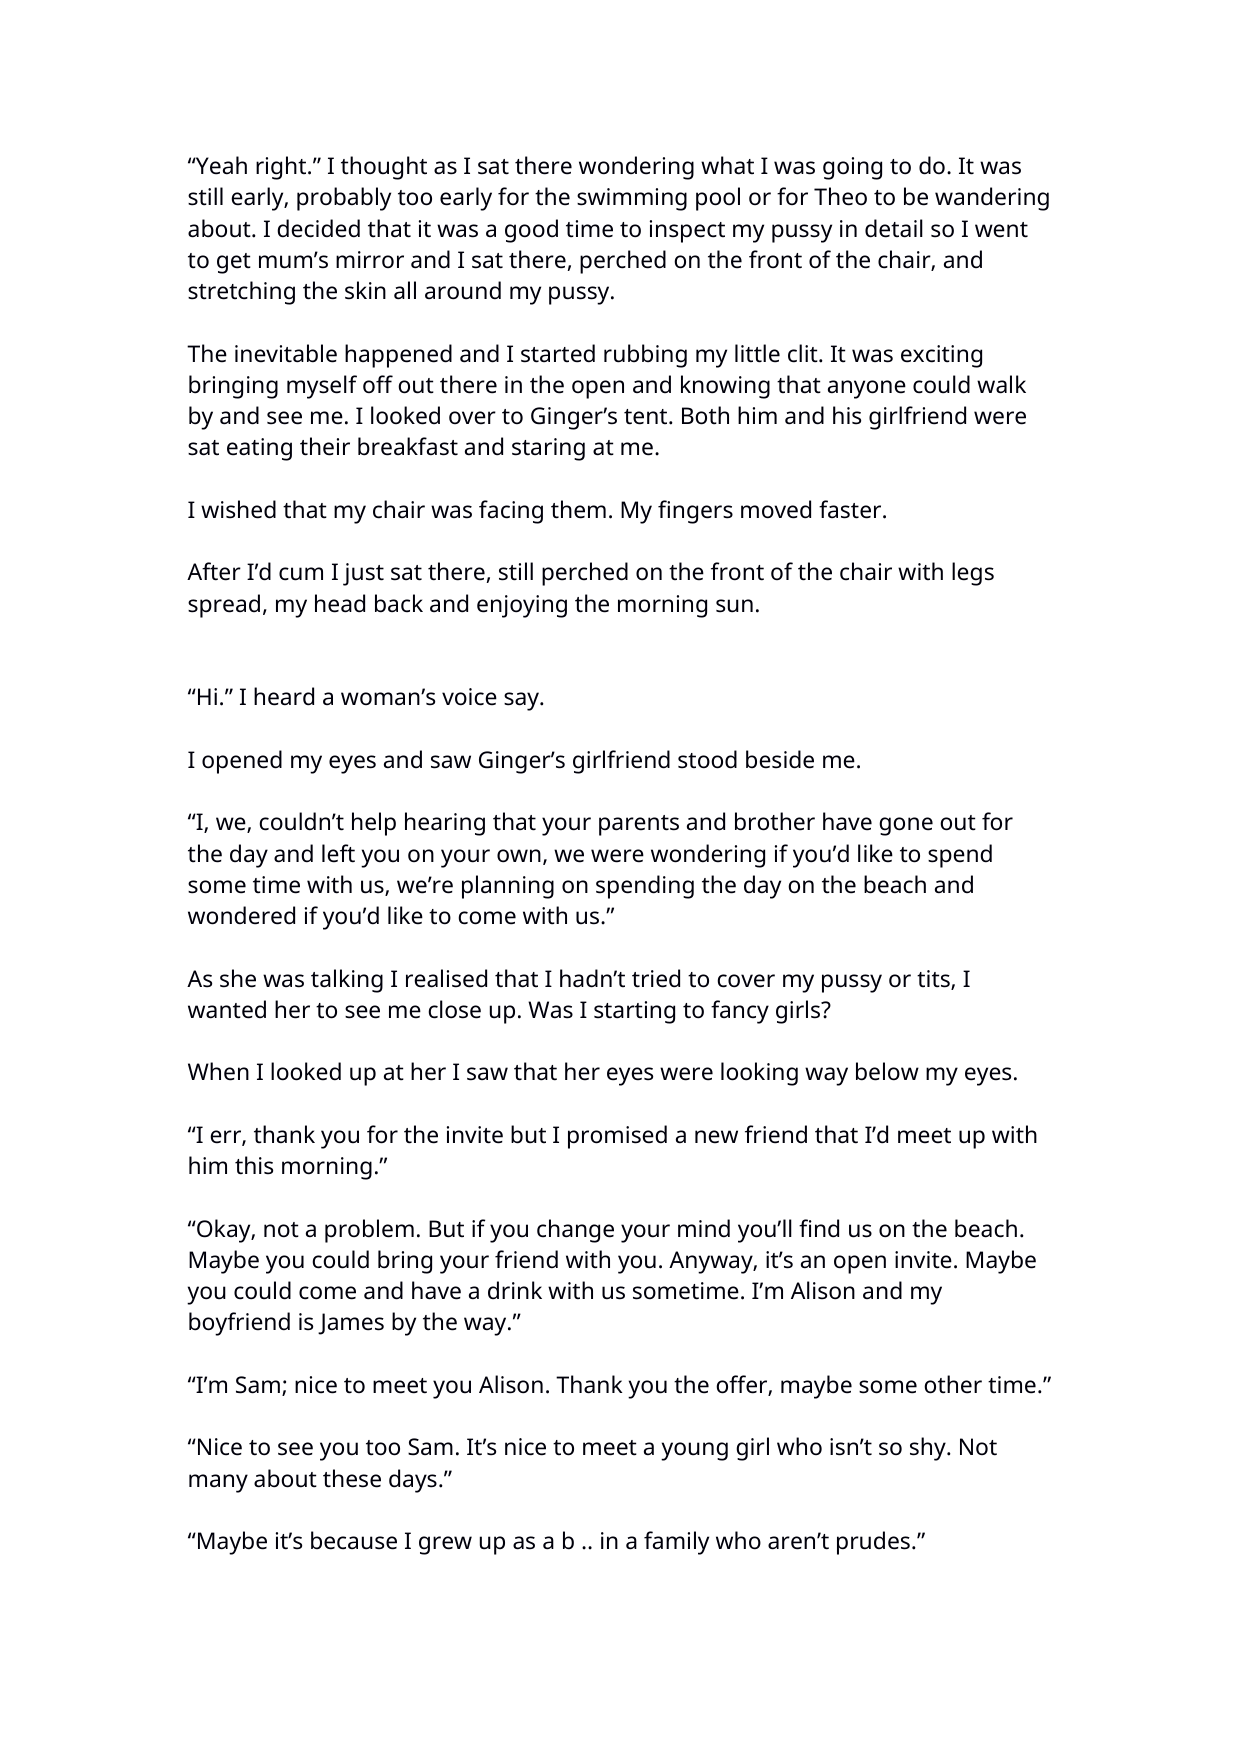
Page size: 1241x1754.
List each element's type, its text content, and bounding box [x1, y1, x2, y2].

text “Okay, not a problem. But if you change your mind you’ll find us on the beach. Maybe you could bring your friend with you. Anyway, it’s an open invite. Maybe you could come and have a drink with us sometime. I’m Alison and my boyfriend is James by the way.” [187, 1212, 1053, 1337]
text “Hi.” I heard a woman’s voice say. [187, 681, 1053, 712]
text “I’m Sam; nice to meet you Alison. Thank you the offer, maybe some other time.” [187, 1369, 1053, 1400]
text I opened my eyes and saw Ginger’s girlfriend stood beside me. [187, 744, 1053, 775]
text “I, we, couldn’t help hearing that your parents and brother have gone out for the day and left you on your own, we were wondering if you’d like to spend some time with us, we’re planning on spending the day on the beach and wondered if you’d like to come with us.” [187, 806, 1053, 931]
text “I err, thank you for the invite but I promised a new friend that I’d meet up with him this morning.” [187, 1119, 1053, 1181]
text “Yeah right.” I thought as I sat there wondering what I was going to do. It was still early, probably too early for the swimming pool or for Theo to be wandering about. I decided that it was a good time to inspect my pussy in detail so I went to get mum’s mirror and I sat there, perched on the front of the chair, and stretching the skin all around my pussy. [187, 150, 1053, 306]
text When I looked up at her I saw that her eyes were looking way below my eyes. [187, 1056, 1053, 1087]
text I wished that my chair was facing them. My fingers moved faster. [187, 494, 1053, 525]
text The inevitable happened and I started rubbing my little clit. It was exciting bringing myself off out there in the open and knowing that anyone could walk by and see me. I looked over to Ginger’s tent. Both him and his girlfriend were sat eating their breakfast and staring at me. [187, 337, 1053, 462]
text “Nice to see you too Sam. It’s nice to meet a young girl who isn’t so shy. Not many about these days.” [187, 1431, 1053, 1494]
text “Maybe it’s because I grew up as a b .. in a family who aren’t prudes.” [187, 1525, 1053, 1556]
text As she was talking I realised that I hadn’t tried to cover my pussy or tits, I wanted her to see me close up. Was I starting to fancy girls? [187, 962, 1053, 1025]
text After I’d cum I just sat there, still perched on the front of the chair with legs spread, my head back and enjoying the morning sun. [187, 556, 1053, 619]
